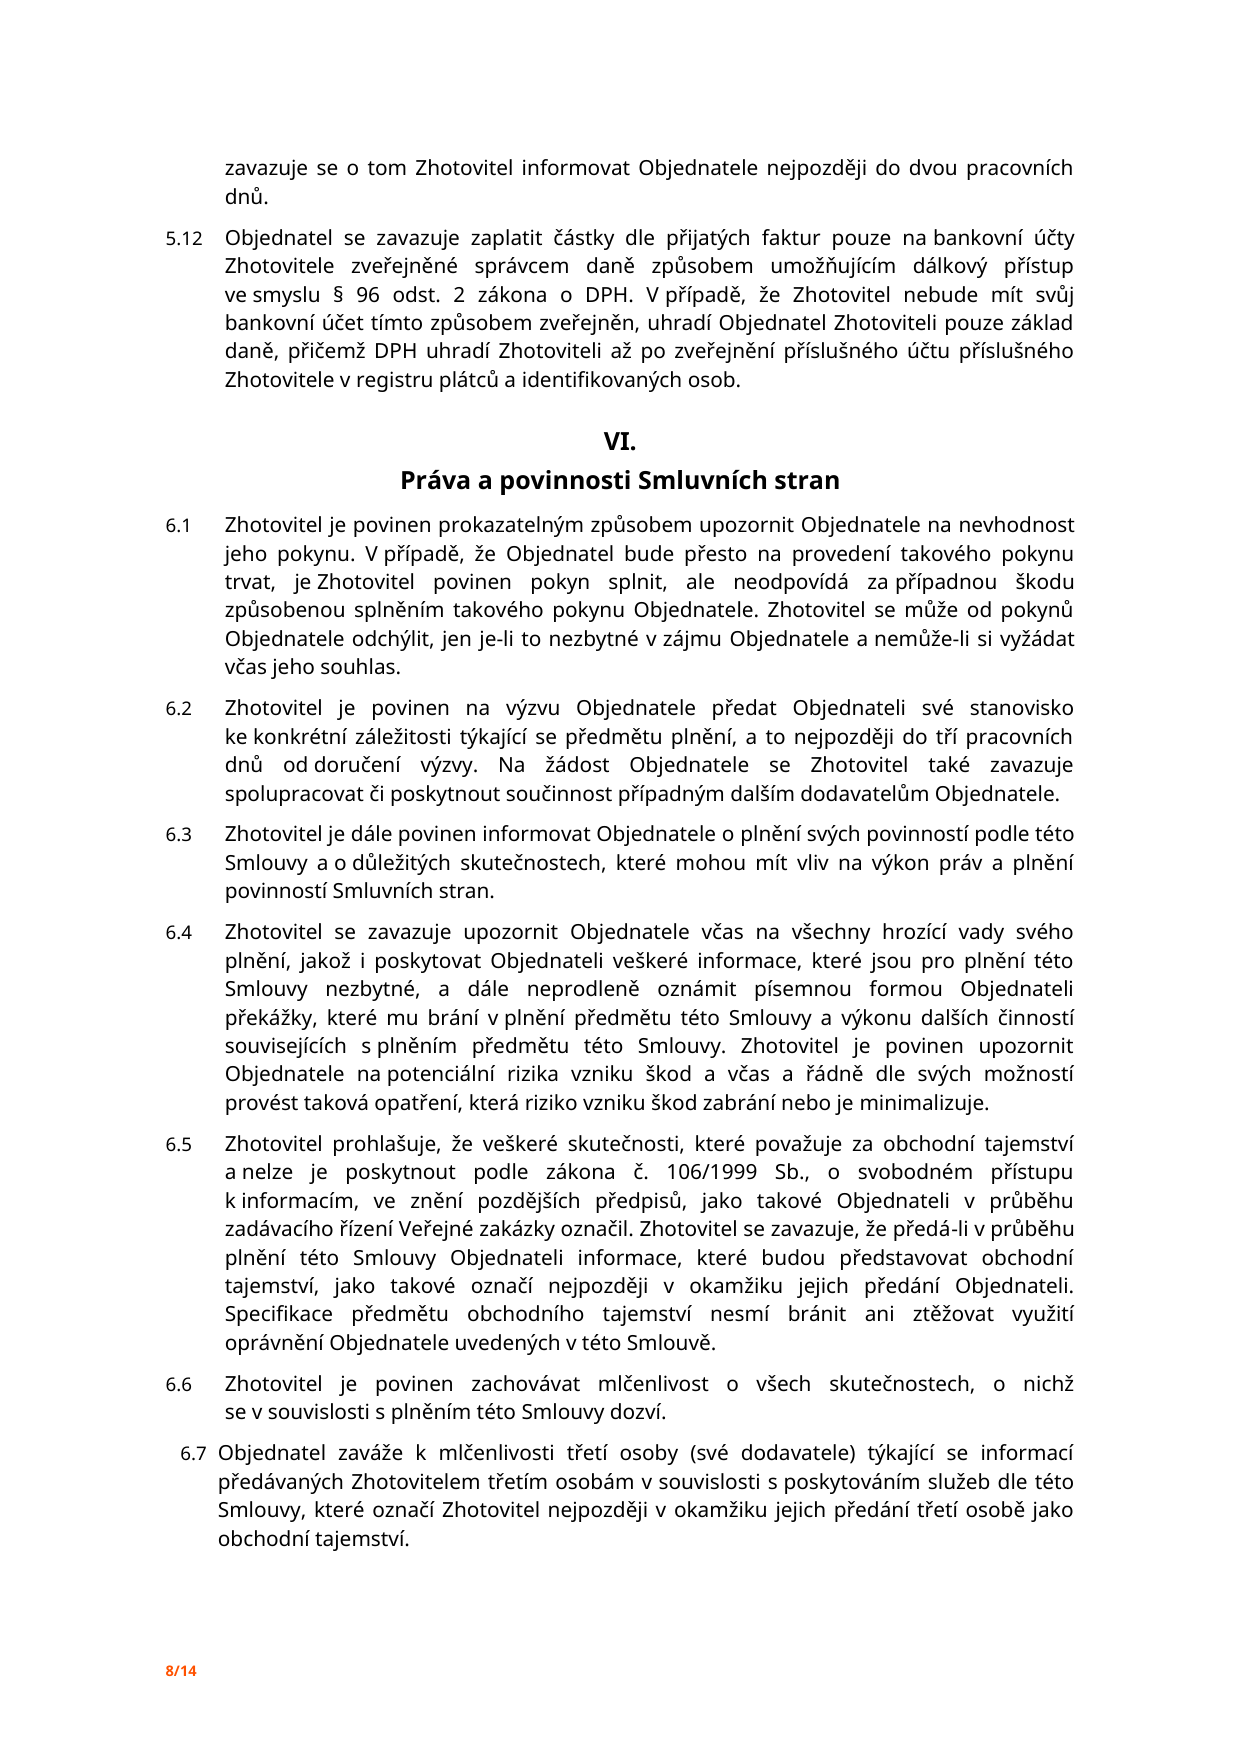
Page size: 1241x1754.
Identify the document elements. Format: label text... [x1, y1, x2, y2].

text VI. Práva a povinnosti Smluvních stran [165, 418, 1075, 498]
list Zhotovitel prohlašuje, že veškeré skutečnosti, které považuje za obchodní tajemství a nelze je poskytnout podle zákona č. 106/1999 Sb., o svobodném přístupu k informacím, ve znění pozdějších předpisů, jako takové Objednateli v průběhu zadávacího řízení Veřejné zakázky označil. Zhotovitel se zavazuje, že předá-li v průběhu plnění této Smlouvy Objednateli informace, které budou představovat obchodní tajemství, jako takové označí nejpozději v okamžiku jejich předání Objednateli. Specifikace předmětu obchodního tajemství nesmí bránit ani ztěžovat využití oprávnění Objednatele uvedených v této Smlouvě. [165, 1129, 1075, 1356]
list Zhotovitel se zavazuje upozornit Objednatele včas na všechny hrozící vady svého plnění, jakož i poskytovat Objednateli veškeré informace, které jsou pro plnění této Smlouvy nezbytné, a dále neprodleně oznámit písemnou formou Objednateli překážky, které mu brání v plnění předmětu této Smlouvy a výkonu dalších činností souvisejících s plněním předmětu této Smlouvy. Zhotovitel je povinen upozornit Objednatele na potenciální rizika vzniku škod a včas a řádně dle svých možností provést taková opatření, která riziko vzniku škod zabrání nebo je minimalizuje. [165, 917, 1075, 1116]
list Objednatel zaváže k mlčenlivosti třetí osoby (své dodavatele) týkající se informací předávaných Zhotovitelem třetím osobám v souvislosti s poskytováním služeb dle této Smlouvy, které označí Zhotovitel nejpozději v okamžiku jejich předání třetí osobě jako obchodní tajemství. [180, 1438, 1075, 1552]
list Zhotovitel je povinen na výzvu Objednatele předat Objednateli své stanovisko ke konkrétní záležitosti týkající se předmětu plnění, a to nejpozději do tří pracovních dnů od doručení výzvy. Na žádost Objednatele se Zhotovitel také zavazuje spolupracovat či poskytnout součinnost případným dalším dodavatelům Objednatele. [165, 693, 1075, 807]
list Objednatel se zavazuje zaplatit částky dle přijatých faktur pouze na bankovní účty Zhotovitele zveřejněné správcem daně způsobem umožňujícím dálkový přístup ve smyslu § 96 odst. 2 zákona o DPH. V případě, že Zhotovitel nebude mít svůj bankovní účet tímto způsobem zveřejněn, uhradí Objednatel Zhotoviteli pouze základ daně, přičemž DPH uhradí Zhotoviteli až po zveřejnění příslušného účtu příslušného Zhotovitele v registru plátců a identifikovaných osob. [165, 223, 1075, 393]
list Zhotovitel je povinen zachovávat mlčenlivost o všech skutečnostech, o nichž se v souvislosti s plněním této Smlouvy dozví. [165, 1369, 1075, 1426]
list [165, 153, 1075, 210]
list Zhotovitel je dále povinen informovat Objednatele o plnění svých povinností podle této Smlouvy a o důležitých skutečnostech, které mohou mít vliv na výkon práv a plnění povinností Smluvních stran. [165, 819, 1075, 905]
list Zhotovitel je povinen prokazatelným způsobem upozornit Objednatele na nevhodnost jeho pokynu. V případě, že Objednatel bude přesto na provedení takového pokynu trvat, je Zhotovitel povinen pokyn splnit, ale neodpovídá za případnou škodu způsobenou splněním takového pokynu Objednatele. Zhotovitel se může od pokynů Objednatele odchýlit, jen je-li to nezbytné v zájmu Objednatele a nemůže-li si vyžádat včas jeho souhlas. [165, 510, 1075, 681]
